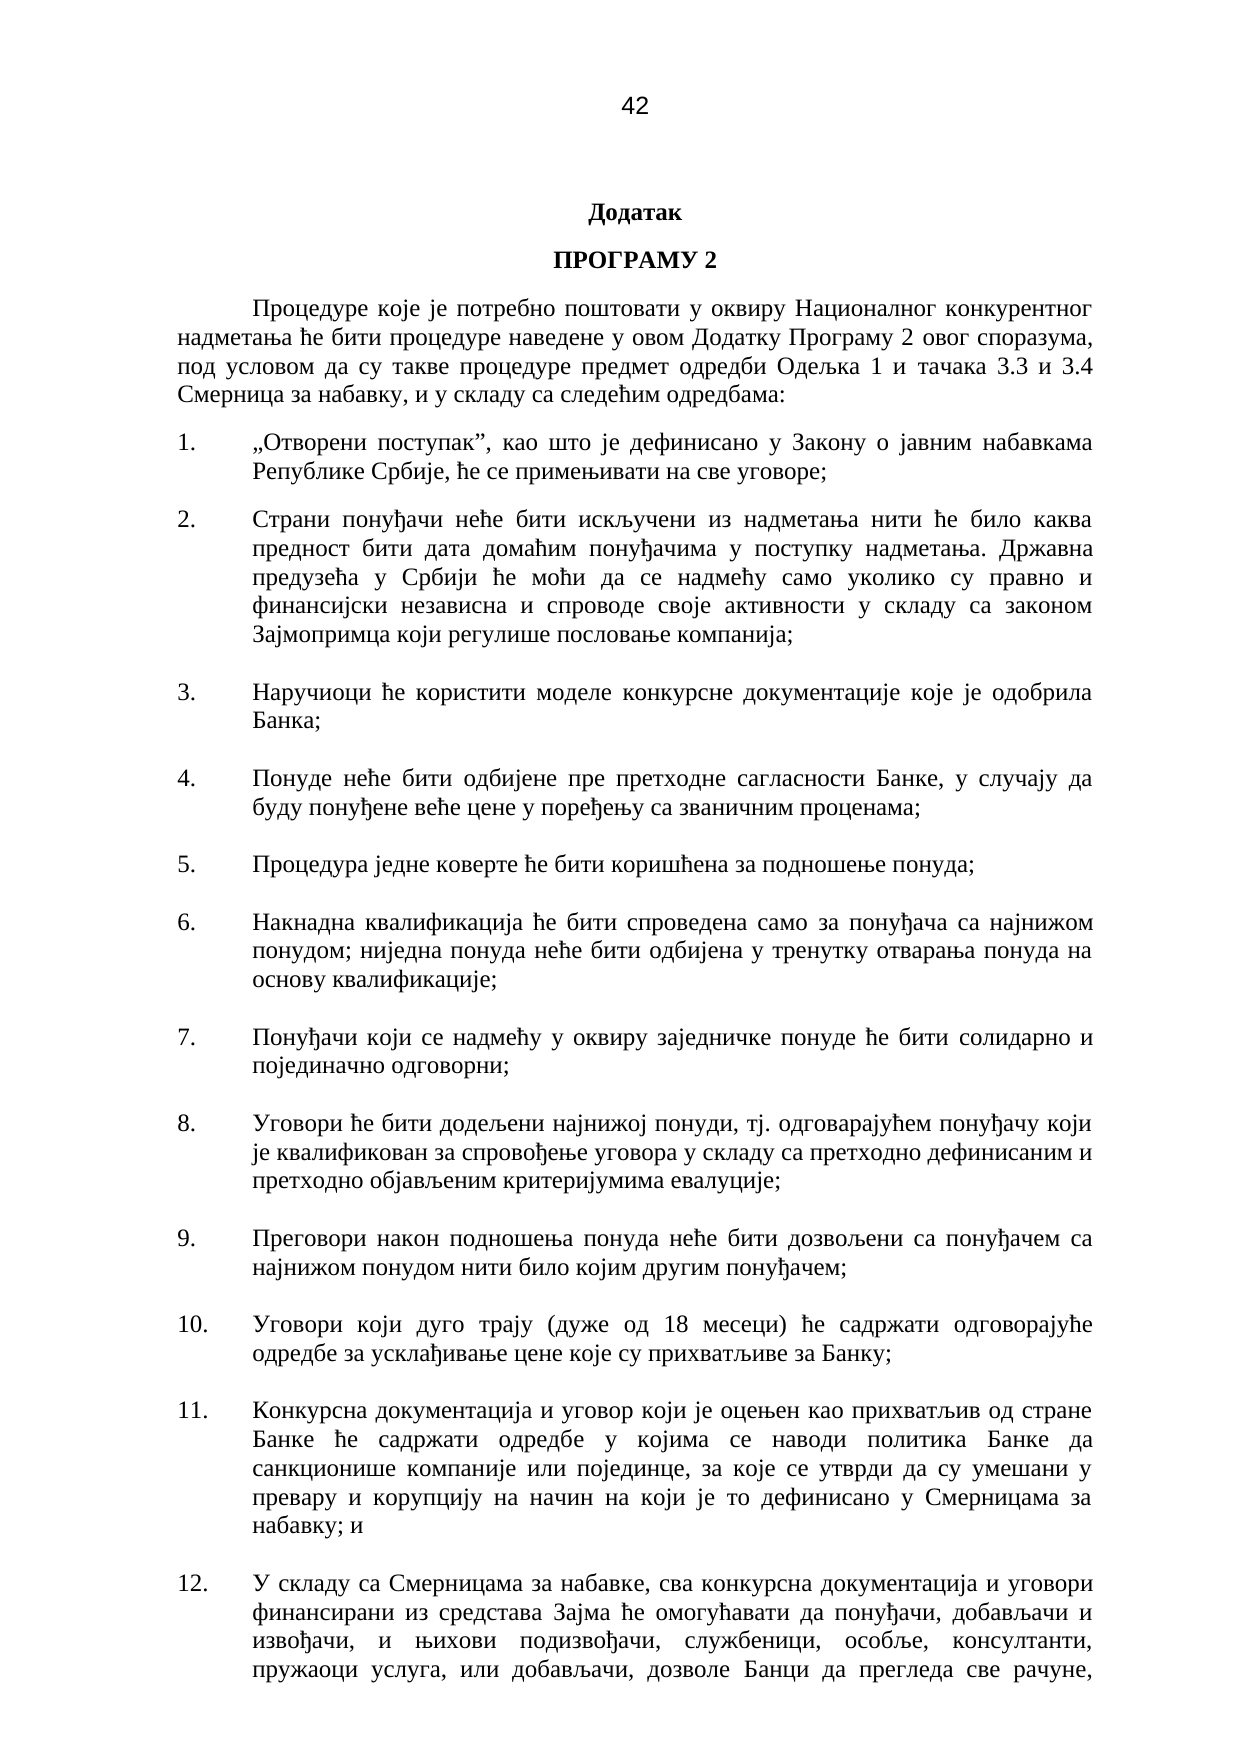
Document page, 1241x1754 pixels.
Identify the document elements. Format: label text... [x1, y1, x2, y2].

text 11. Конкурсна документација и уговор који је оцењен као прихватљив од стране Банке ће садржати одредбе у којима се наводи политика Банке да санкционише компаније или појединце, за које се утврди да су умешани у превару и корупцију на начин на који је то дефинисано у Смерницама за набавку; и [177, 1395, 1093, 1539]
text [177, 1568, 1093, 1683]
text 3. Наручиоци ће користити моделе конкурсне документације које је одобрила Банка; [177, 677, 1093, 734]
text 2. Страни понуђачи неће бити искључени из надметања нити ће било каква предност бити дата домаћим понуђачима у поступку надметања. Државна предузећа у Србији ће моћи да се надмећу само уколико су правно и финансијски независна и спроводе своје активности у складу са законом Зајмопримца који регулише пословање компанија; [177, 504, 1093, 648]
text ПРОГРАМУ 2 [177, 245, 1093, 274]
text 4. Понуде неће бити одбијене пре претходне сагласности Банке, у случају да буду понуђене веће цене у поређењу са званичним проценама; [177, 763, 1093, 820]
text 8. Уговори ће бити додељени најнижој понуди, тј. одговарајућем понуђачу који је квалификован за спровођење уговора у складу са претходно дефинисаним и претходно објављеним критеријумима евалуције; [177, 1108, 1093, 1194]
text 5. Процедура једне коверте ће бити коришћена за подношење понуда; [177, 849, 1093, 878]
text 10. Уговори који дуго трају (дуже од 18 месеци) ће садржати одговорајуће одредбе за усклађивање цене које су прихватљиве за Банку; [177, 1309, 1093, 1367]
text 9. Преговори након подношења понуда неће бити дозвољени са понуђачем са најнижом понудом нити било којим другим понуђачем; [177, 1223, 1093, 1280]
text 7. Понуђачи који се надмећу у оквиру заједничке понуде ће бити солидарно и појединачно одговорни; [177, 1022, 1093, 1079]
text Додатак [177, 197, 1093, 226]
text 1. „Отворени поступакˮ, као што је дефинисано у Закону о јавним набавкама Републике Србије, ће се примењивати на све уговоре; [177, 427, 1093, 485]
text Процедуре које је потребно поштовати у оквиру Националног конкурентног надметања ће бити процедуре наведене у овом Додатку Програму 2 овог споразума, под условом да су такве процедуре предмет одредби Одељка 1 и тачака 3.3 и 3.4 Смерница за набавку, и у складу са следећим одредбама: [177, 293, 1093, 408]
text 6. Накнадна квалификација ће бити спроведена само за понуђача са најнижом понудом; ниједна понуда неће бити одбијена у тренутку отварања понуда на основу квалификације; [177, 907, 1093, 993]
